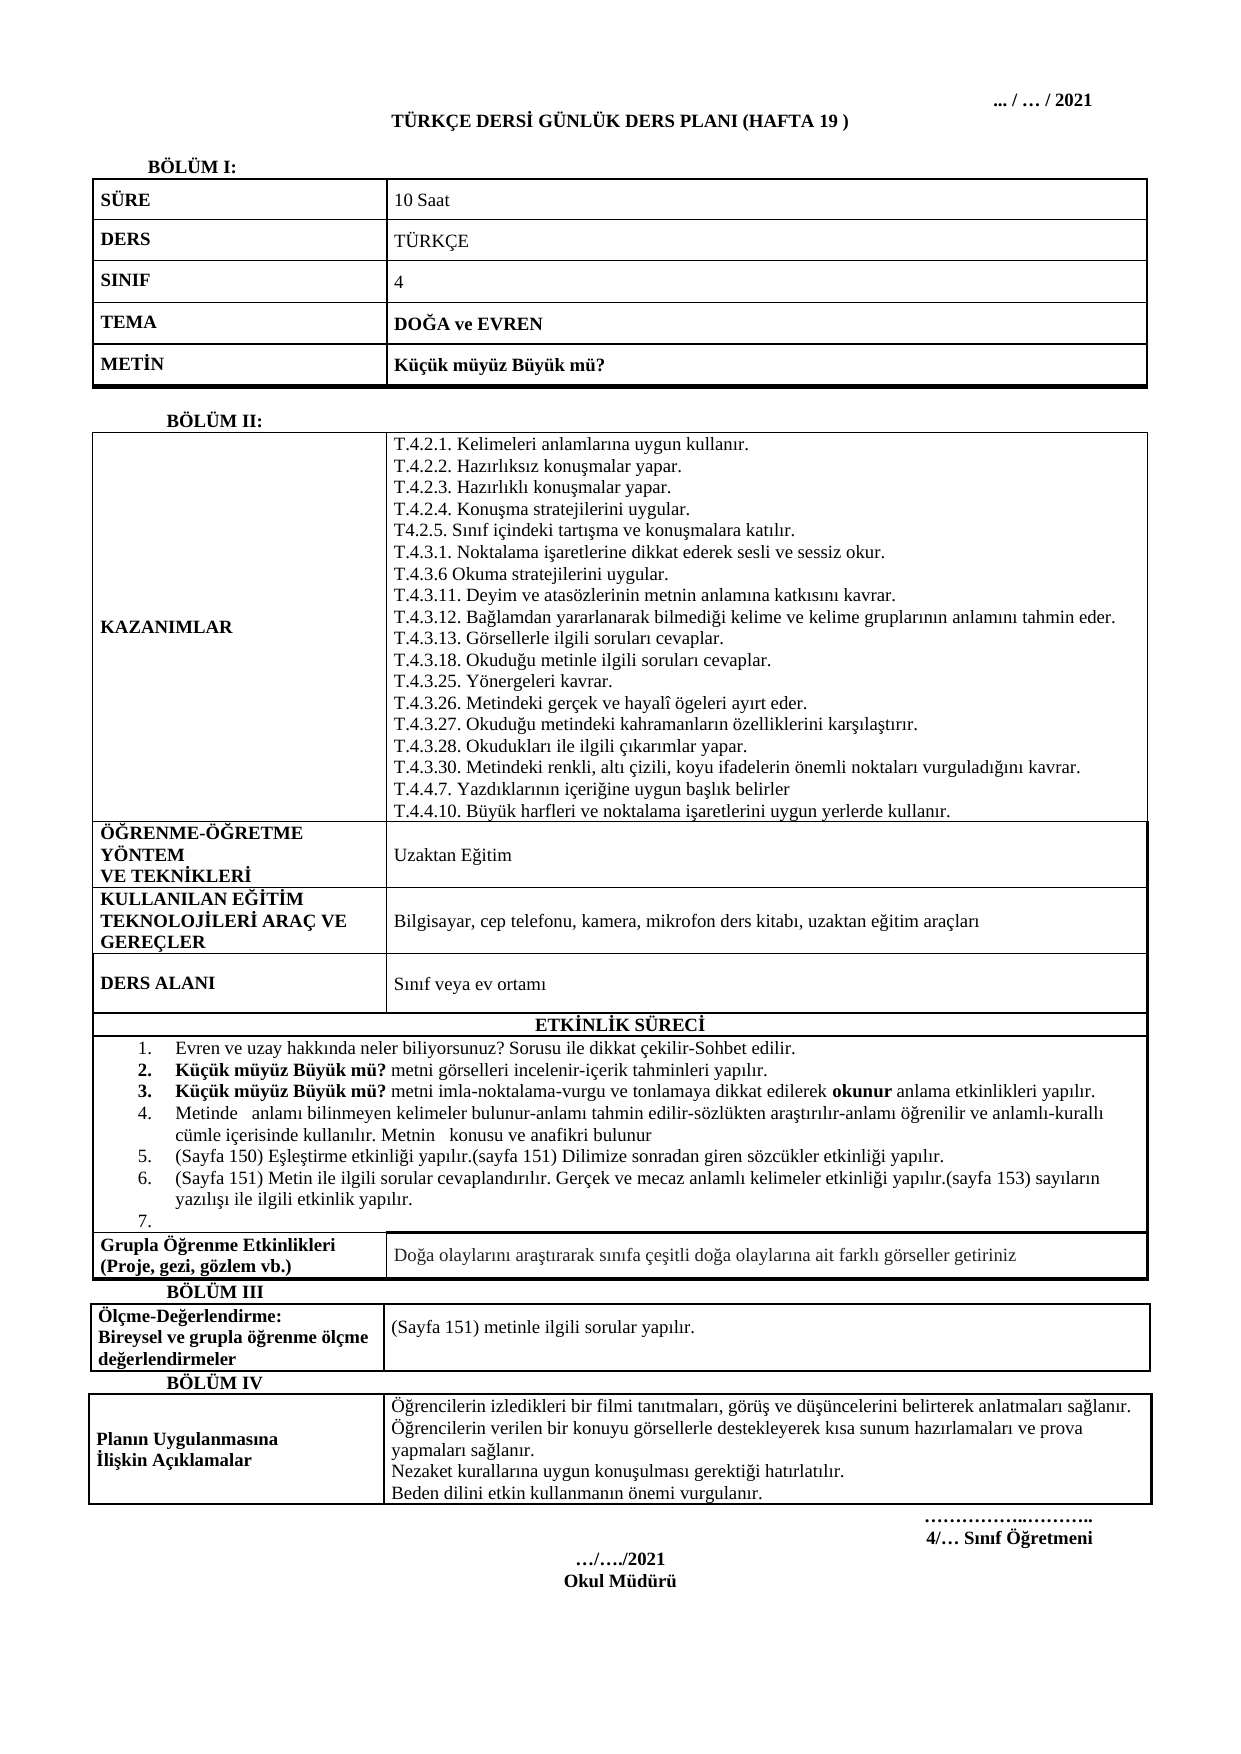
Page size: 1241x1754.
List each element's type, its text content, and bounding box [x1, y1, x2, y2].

table_cell TÜRKÇE [388, 220, 1146, 260]
table_cell Grupla Öğrenme Etkinlikleri (Proje, gezi, gözlem vb.) [94, 1233, 386, 1277]
table_cell DOĞA ve EVREN [388, 303, 1146, 343]
table_cell Evren ve uzay hakkında neler biliyorsunuz? Sorusu ile dikkat çekilir-Sohbet edilir. Küçük müyüz Büyük mü? metni görselleri incelenir-içerik tahminleri yapılır. Küçük müyüz Büyük mü? metni imla-noktalama-vurgu ve tonlamaya dikkat edilerek okunur anlama etkinlikleri yapılır. Metinde anlamı bilinmeyen kelimeler bulunur-anlamı tahmin edilir-sözlükten araştırılır-anlamı öğrenilir ve anlamlı-kurallı cümle içerisinde kullanılır. Metnin konusu ve anafikri bulunur (Sayfa 150) Eşleştirme etkinliği yapılır.(sayfa 151) Dilimize sonradan giren sözcükler etkinliği yapılır. (Sayfa 151) Metin ile ilgili sorular cevaplandırılır. Gerçek ve mecaz anlamlı kelimeler etkinliği yapılır.(sayfa 153) sayıların yazılışı ile ilgili etkinlik yapılır. [94, 1037, 1146, 1231]
table_cell ÖĞRENME-ÖĞRETME YÖNTEM VE TEKNİKLERİ [93, 822, 386, 887]
table_header T.4.2.1. Kelimeleri anlamlarına uygun kullanır. T.4.2.2. Hazırlıksız konuşmalar yapar. T.4.2.3. Hazırlıklı konuşmalar yapar. T.4.2.4. Konuşma stratejilerini uygular. T4.2.5. Sınıf içindeki tartışma ve konuşmalara katılır. T.4.3.1. Noktalama işaretlerine dikkat ederek sesli ve sessiz okur. T.4.3.6 Okuma stratejilerini uygular. T.4.3.11. Deyim ve atasözlerinin metnin anlamına katkısını kavrar. T.4.3.12. Bağlamdan yararlanarak bilmediği kelime ve kelime gruplarının anlamını tahmin eder. T.4.3.13. Görsellerle ilgili soruları cevaplar. T.4.3.18. Okuduğu metinle ilgili soruları cevaplar. T.4.3.25. Yönergeleri kavrar. T.4.3.26. Metindeki gerçek ve hayalî ögeleri ayırt eder. T.4.3.27. Okuduğu metindeki kahramanların özelliklerini karşılaştırır. T.4.3.28. Okudukları ile ilgili çıkarımlar yapar. T.4.3.30. Metindeki renkli, altı çizili, koyu ifadelerin önemli noktaları vurguladığını kavrar. T.4.4.7. Yazdıklarının içeriğine uygun başlık belirler T.4.4.10. Büyük harfleri ve noktalama işaretlerini uygun yerlerde kullanır. [387, 433, 1147, 821]
table_header Ölçme-Değerlendirme: Bireysel ve grupla öğrenme ölçme değerlendirmeler [92, 1305, 383, 1369]
table_cell KULLANILAN EĞİTİM TEKNOLOJİLERİ ARAÇ VE GEREÇLER [93, 888, 386, 953]
text Okul Müdürü [148, 1570, 1092, 1591]
table_cell TEMA [94, 303, 386, 343]
table_header Öğrencilerin izledikleri bir filmi tanıtmaları, görüş ve düşüncelerini belirterek anlatmaları sağlanır. Öğrencilerin verilen bir konuyu görsellerle destekleyerek kısa sunum hazırlamaları ve prova yapmaları sağlanır. Nezaket kurallarına uygun konuşulması gerektiği hatırlatılır. Beden dilini etkin kullanmanın önemi vurgulanır. [385, 1395, 1150, 1503]
table_cell Uzaktan Eğitim [387, 822, 1146, 887]
table_cell 4 [388, 261, 1146, 301]
table_cell ETKİNLİK SÜRECİ [94, 1014, 1146, 1035]
table_cell SINIF [94, 261, 386, 301]
table_cell Bilgisayar, cep telefonu, kamera, mikrofon ders kitabı, uzaktan eğitim araçları [387, 888, 1146, 953]
table_cell Küçük müyüz Büyük mü? [388, 345, 1146, 384]
table_header 10 Saat [388, 180, 1146, 219]
table_header KAZANIMLAR [93, 433, 386, 821]
subtitle BÖLÜM III [148, 1281, 1092, 1303]
text …/…./2021 [148, 1548, 1092, 1570]
text 4/… Sınıf Öğretmeni [148, 1527, 1092, 1548]
table_cell DERS ALANI [94, 954, 386, 1012]
table_header (Sayfa 151) metinle ilgili sorular yapılır. [385, 1305, 1149, 1369]
table_cell Sınıf veya ev ortamı [387, 954, 1146, 1012]
table_cell METİN [94, 345, 386, 384]
text BÖLÜM II: [148, 410, 1092, 432]
table_cell Doğa olaylarını araştırarak sınıfa çeşitli doğa olaylarına ait farklı görseller getiriniz [387, 1234, 1146, 1277]
text BÖLÜM I: [148, 156, 1092, 177]
table_header SÜRE [94, 180, 386, 219]
text ……………..……….. [148, 1505, 1092, 1527]
subtitle BÖLÜM IV [148, 1372, 1092, 1393]
text ... / … / 2021 [148, 89, 1092, 110]
table_header Planın Uygulanmasına İlişkin Açıklamalar [90, 1395, 383, 1503]
text TÜRKÇE DERSİ GÜNLÜK DERS PLANI (HAFTA 19 ) [148, 110, 1092, 132]
table_cell DERS [94, 220, 386, 260]
